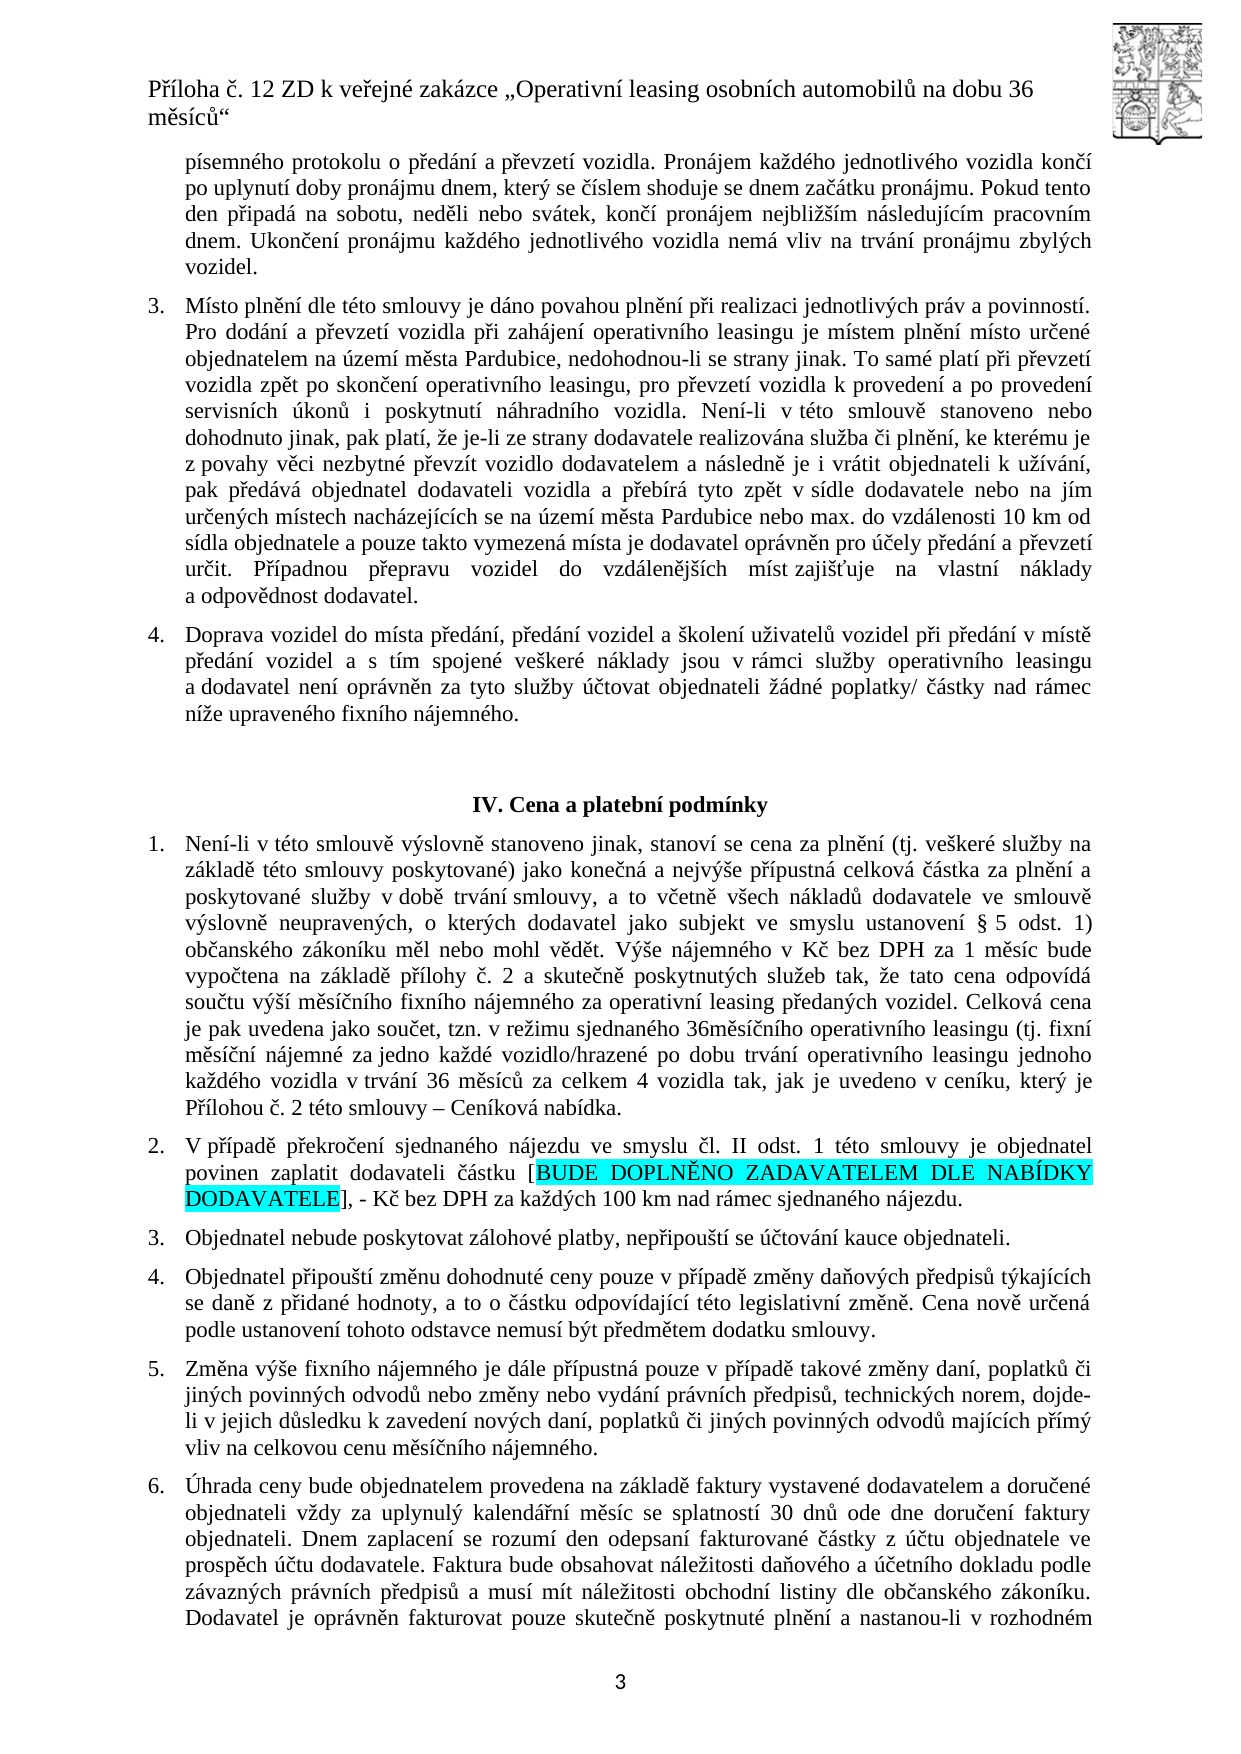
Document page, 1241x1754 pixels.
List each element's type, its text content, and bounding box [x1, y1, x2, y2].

list Změna výše fixního nájemného je dále přípustná pouze v případě takové změny daní, poplatků či jiných povinných odvodů nebo změny nebo vydání právních předpisů, technických norem, dojde-li v jejich důsledku k zavedení nových daní, poplatků či jiných povinných odvodů majících přímý vliv na celkovou cenu měsíčního nájemného. [148, 1354, 1093, 1460]
text IV. Cena a platební podmínky [148, 791, 1093, 818]
list Doprava vozidel do místa předání, předání vozidel a školení uživatelů vozidel při předání v místě předání vozidel a s tím spojené veškeré náklady jsou v rámci služby operativního leasingu a dodavatel není oprávněn za tyto služby účtovat objednateli žádné poplatky/ částky nad rámec níže upraveného fixního nájemného. [148, 621, 1093, 726]
picture [1111, 23, 1202, 142]
list Objednatel připouští změnu dohodnuté ceny pouze v případě změny daňových předpisů týkajících se daně z přidané hodnoty, a to o částku odpovídající této legislativní změně. Cena nově určená podle ustanovení tohoto odstavce nemusí být předmětem dodatku smlouvy. [148, 1263, 1093, 1342]
list Není-li v této smlouvě výslovně stanoveno jinak, stanoví se cena za plnění (tj. veškeré služby na základě této smlouvy poskytované) jako konečná a nejvýše přípustná celková částka za plnění a poskytované služby v době trvání smlouvy, a to včetně všech nákladů dodavatele ve smlouvě výslovně neupravených, o kterých dodavatel jako subjekt ve smyslu ustanovení § 5 odst. 1) občanského zákoníku měl nebo mohl vědět. Výše nájemného v Kč bez DPH za 1 měsíc bude vypočtena na základě přílohy č. 2 a skutečně poskytnutých služeb tak, že tato cena odpovídá součtu výší měsíčního fixního nájemného za operativní leasing předaných vozidel. Celková cena je pak uvedena jako součet, tzn. v režimu sjednaného 36měsíčního operativního leasingu (tj. fixní měsíční nájemné za jedno každé vozidlo/hrazené po dobu trvání operativního leasingu jednoho každého vozidla v trvání 36 měsíců za celkem 4 vozidla tak, jak je uvedeno v ceníku, který je Přílohou č. 2 této smlouvy – Ceníková nabídka. [148, 830, 1093, 1120]
list V případě překročení sjednaného nájezdu ve smyslu čl. II odst. 1 této smlouvy je objednatel povinen zaplatit dodavateli částku [BUDE DOPLNĚNO ZADAVATELEM DLE NABÍDKY DODAVATELE], - Kč bez DPH za každých 100 km nad rámec sjednaného nájezdu. [148, 1133, 1093, 1212]
list Objednatel nebude poskytovat zálohové platby, nepřipouští se účtování kauce objednateli. [148, 1224, 1093, 1251]
list Místo plnění dle této smlouvy je dáno povahou plnění při realizaci jednotlivých práv a povinností. Pro dodání a převzetí vozidla při zahájení operativního leasingu je místem plnění místo určené objednatelem na území města Pardubice, nedohodnou-li se strany jinak. To samé platí při převzetí vozidla zpět po skončení operativního leasingu, pro převzetí vozidla k provedení a po provedení servisních úkonů i poskytnutí náhradního vozidla. Není-li v této smlouvě stanoveno nebo dohodnuto jinak, pak platí, že je-li ze strany dodavatele realizována služba či plnění, ke kterému je z povahy věci nezbytné převzít vozidlo dodavatelem a následně je i vrátit objednateli k užívání, pak předává objednatel dodavateli vozidla a přebírá tyto zpět v sídle dodavatele nebo na jím určených místech nacházejících se na území města Pardubice nebo max. do vzdálenosti 10 km od sídla objednatele a pouze takto vymezená místa je dodavatel oprávněn pro účely předání a převzetí určit. Případnou přepravu vozidel do vzdálenějších míst zajišťuje na vlastní náklady a odpovědnost dodavatel. [148, 292, 1093, 608]
